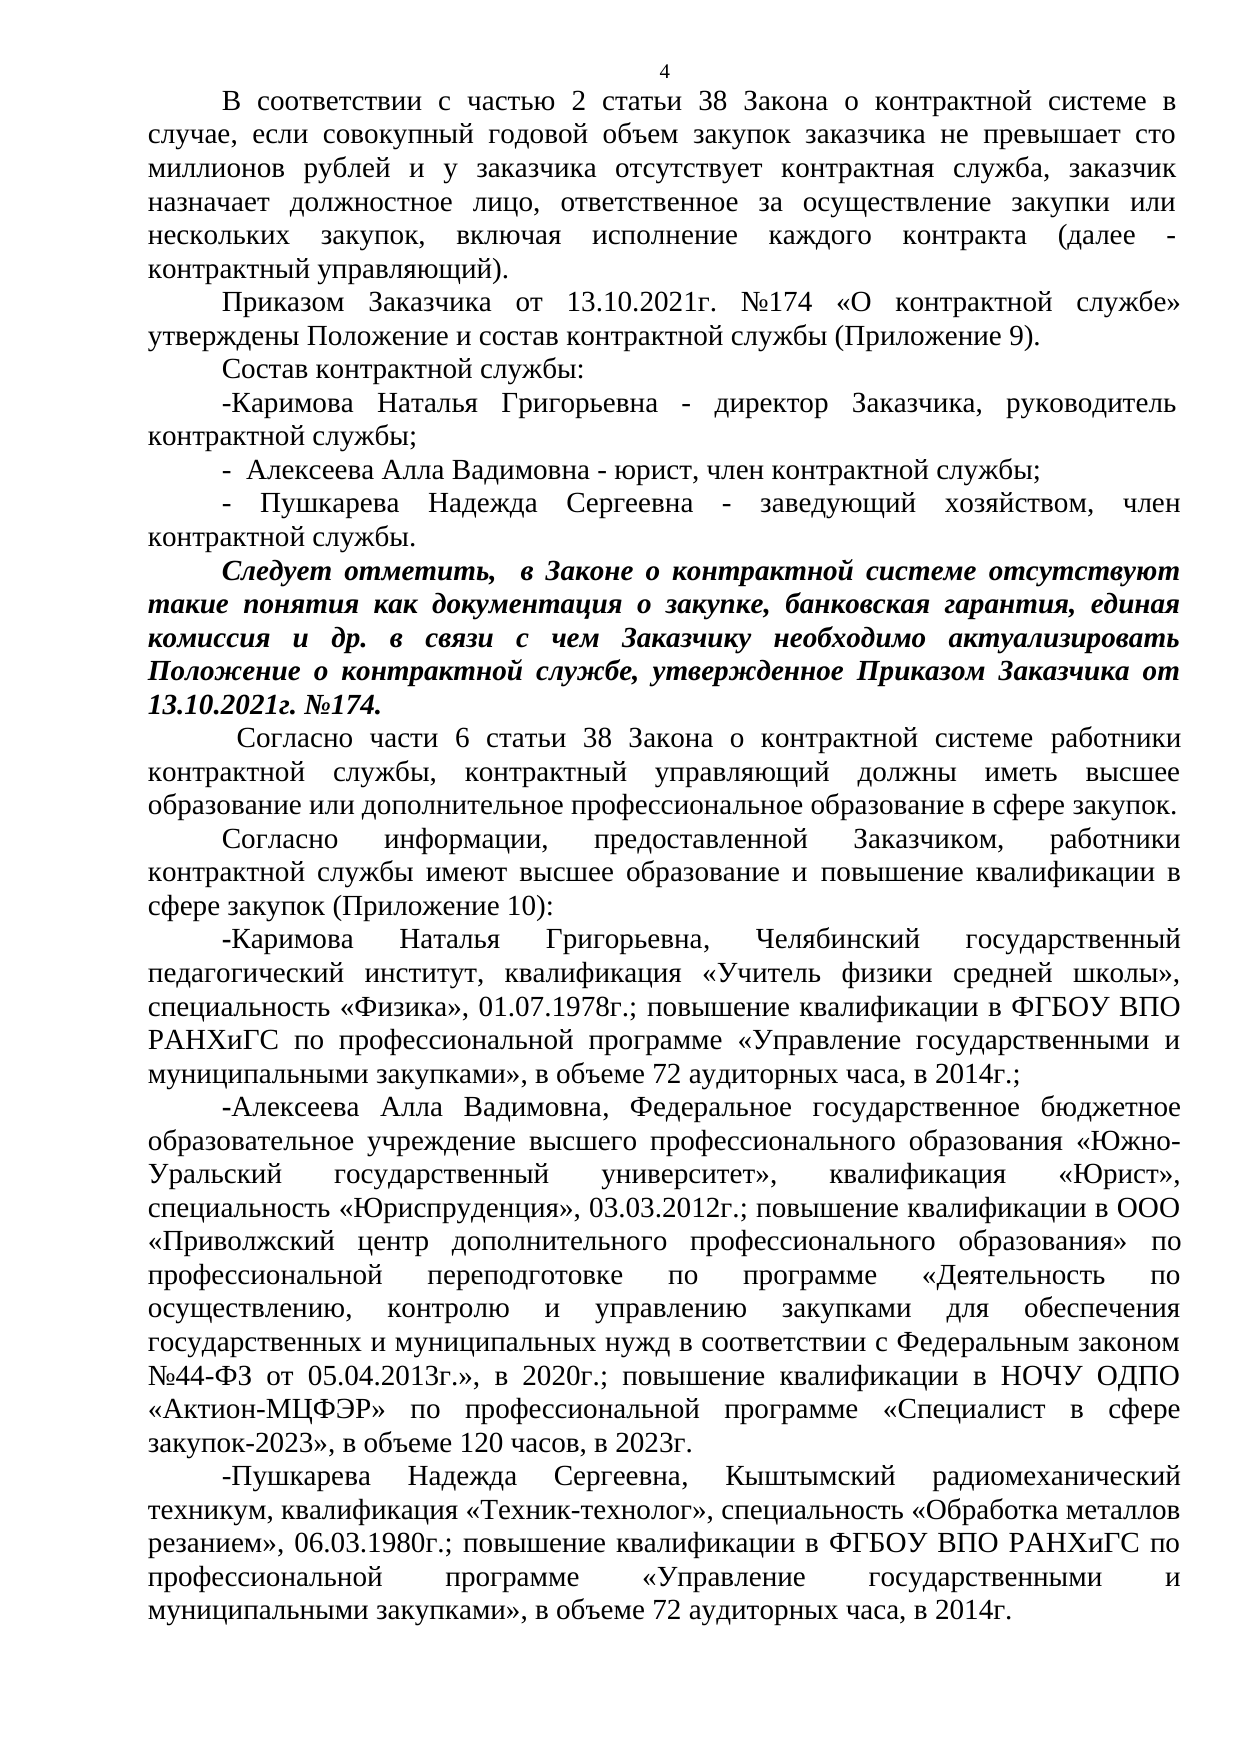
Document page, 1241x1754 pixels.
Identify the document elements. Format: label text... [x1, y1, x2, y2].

text -Пушкарева Надежда Сергеевна, Кыштымский радиомеханический техникум, квалификация «Техник-технолог», специальность «Обработка металлов резанием», 06.03.1980г.; повышение квалификации в ФГБОУ ВПО РАНХиГС по профессиональной программе «Управление государственными и муниципальными закупками», в объеме 72 аудиторных часа, в 2014г. [148, 1458, 1181, 1626]
text Следует отметить, в Законе о контрактной системе отсутствуют такие понятия как документация о закупке, банковская гарантия, единая комиссия и др. в связи с чем Заказчику необходимо актуализировать Положение о контрактной службе, утвержденное Приказом Заказчика от 13.10.2021г. №174. [148, 553, 1181, 720]
text -Алексеева Алла Вадимовна, Федеральное государственное бюджетное образовательное учреждение высшего профессионального образования «Южно-Уральский государственный университет», квалификация «Юрист», специальность «Юриспруденция», 03.03.2012г.; повышение квалификации в ООО «Приволжский центр дополнительного профессионального образования» по профессиональной переподготовке по программе «Деятельность по осуществлению, контролю и управлению закупками для обеспечения государственных и муниципальных нужд в соответствии с Федеральным законом №44-ФЗ от 05.04.2013г.», в 2020г.; повышение квалификации в НОЧУ ОДПО «Актион-МЦФЭР» по профессиональной программе «Специалист в сфере закупок-2023», в объеме 120 часов, в 2023г. [148, 1089, 1181, 1458]
text Состав контрактной службы: [148, 351, 1177, 385]
text - Алексеева Алла Вадимовна - юрист, член контрактной службы; [148, 452, 1181, 486]
text Приказом Заказчика от 13.10.2021г. №174 «О контрактной службе» утверждены Положение и состав контрактной службы (Приложение 9). [148, 284, 1181, 351]
text В соответствии с частью 2 статьи 38 Закона о контрактной системе в случае, если совокупный годовой объем закупок заказчика не превышает сто миллионов рублей и у заказчика отсутствует контрактная служба, заказчик назначает должностное лицо, ответственное за осуществление закупки или нескольких закупок, включая исполнение каждого контракта (далее - контрактный управляющий). [148, 83, 1177, 284]
text -Каримова Наталья Григорьевна - директор Заказчика, руководитель контрактной службы; [148, 385, 1177, 452]
text - Пушкарева Надежда Сергеевна - заведующий хозяйством, член контрактной службы. [148, 486, 1181, 553]
text Согласно части 6 статьи 38 Закона о контрактной системе работники контрактной службы, контрактный управляющий должны иметь высшее образование или дополнительное профессиональное образование в сфере закупок. [148, 720, 1181, 821]
text Согласно информации, предоставленной Заказчиком, работники контрактной службы имеют высшее образование и повышение квалификации в сфере закупок (Приложение 10): [148, 821, 1181, 922]
text -Каримова Наталья Григорьевна, Челябинский государственный педагогический институт, квалификация «Учитель физики средней школы», специальность «Физика», 01.07.1978г.; повышение квалификации в ФГБОУ ВПО РАНХиГС по профессиональной программе «Управление государственными и муниципальными закупками», в объеме 72 аудиторных часа, в 2014г.; [148, 922, 1181, 1089]
